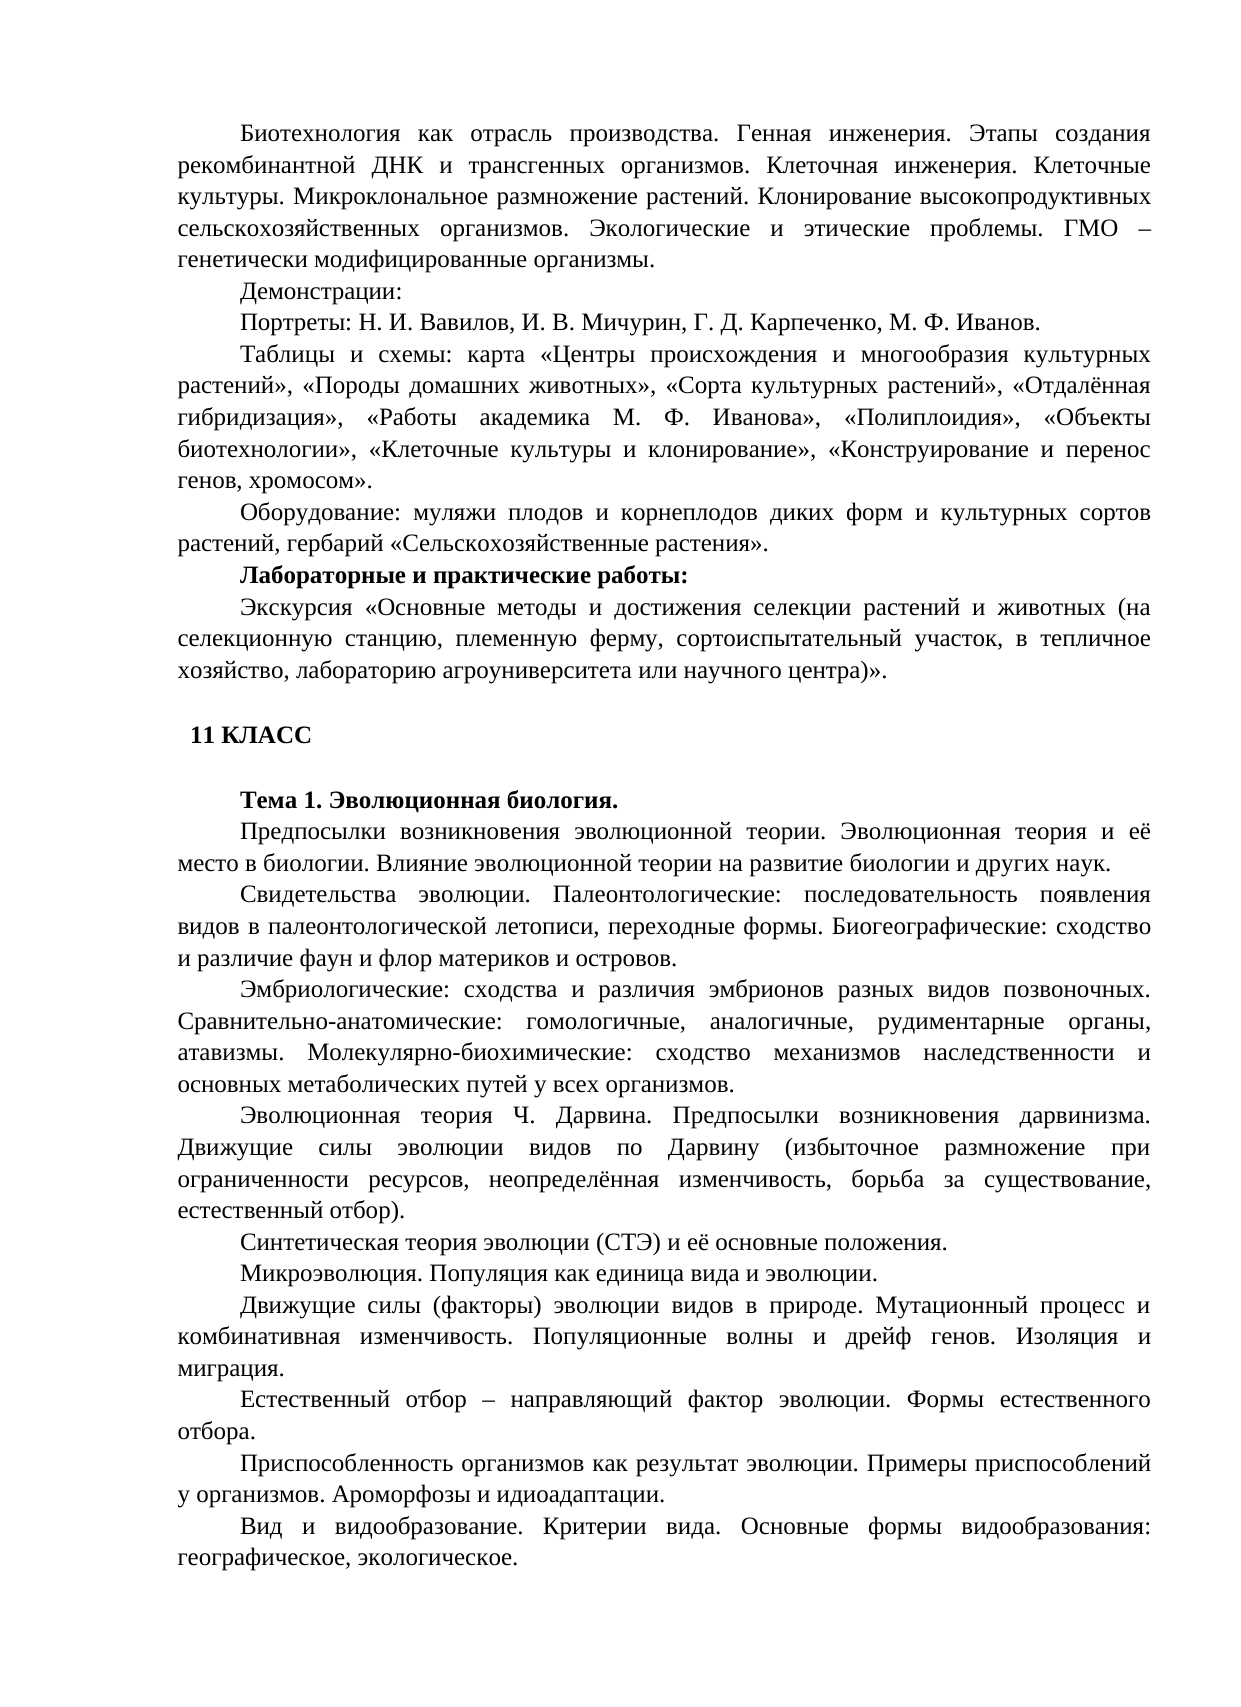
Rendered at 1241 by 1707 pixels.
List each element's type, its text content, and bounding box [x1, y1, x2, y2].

text Естественный отбор – направляющий фактор эволюции. Формы естественного отбора. [177, 1384, 1152, 1445]
text Приспособленность организмов как результат эволюции. Примеры приспособлений у организмов. Ароморфозы и идиоадаптации. [177, 1448, 1152, 1508]
text Синтетическая теория эволюции (СТЭ) и её основные положения. [177, 1227, 1152, 1256]
text 11 КЛАСС [190, 720, 1152, 748]
text Таблицы и схемы: карта «Центры происхождения и многообразия культурных растений», «Породы домашних животных», «Сорта культурных растений», «Отдалённая гибридизация», «Работы академика М. Ф. Иванова», «Полиплоидия», «Объекты биотехнологии», «Клеточные культуры и клонирование», «Конструирование и перенос генов, хромосом». [177, 339, 1152, 494]
text Эволюционная теория Ч. Дарвина. Предпосылки возникновения дарвинизма. Движущие силы эволюции видов по Дарвину (избыточное размножение при ограниченности ресурсов, неопределённая изменчивость, борьба за существование, естественный отбор). [177, 1101, 1152, 1224]
text Микроэволюция. Популяция как единица вида и эволюции. [177, 1258, 1152, 1287]
text Тема 1. Эволюционная биология. [177, 785, 1152, 814]
text Вид и видообразование. Критерии вида. Основные формы видообразования: географическое, экологическое. [177, 1511, 1152, 1571]
text Свидетельства эволюции. Палеонтологические: последовательность появления видов в палеонтологической летописи, переходные формы. Биогеографические: сходство и различие фаун и флор материков и островов. [177, 879, 1152, 971]
text Оборудование: муляжи плодов и корнеплодов диких форм и культурных сортов растений, гербарий «Сельскохозяйственные растения». [177, 497, 1152, 557]
text Экскурсия «Основные методы и достижения селекции растений и животных (на селекционную станцию, племенную ферму, сортоиспытательный участок, в тепличное хозяйство, лабораторию агроуниверситета или научного центра)». [177, 592, 1152, 683]
text Лабораторные и практические работы: [177, 560, 1152, 589]
text Предпосылки возникновения эволюционной теории. Эволюционная теория и её место в биологии. Влияние эволюционной теории на развитие биологии и других наук. [177, 816, 1152, 877]
text Биотехнология как отрасль производства. Генная инженерия. Этапы создания рекомбинантной ДНК и трансгенных организмов. Клеточная инженерия. Клеточные культуры. Микроклональное размножение растений. Клонирование высокопродуктивных сельскохозяйственных организмов. Экологические и этические проблемы. ГМО – генетически модифицированные организмы. [177, 118, 1152, 273]
text Движущие силы (факторы) эволюции видов в природе. Мутационный процесс и комбинативная изменчивость. Популяционные волны и дрейф генов. Изоляция и миграция. [177, 1290, 1152, 1382]
text Демонстрации: [177, 276, 1152, 305]
text Эмбриологические: сходства и различия эмбрионов разных видов позвоночных. Сравнительно-анатомические: гомологичные, аналогичные, рудиментарные органы, атавизмы. Молекулярно-биохимические: сходство механизмов наследственности и основных метаболических путей у всех организмов. [177, 974, 1152, 1098]
text Портреты: Н. И. Вавилов, И. В. Мичурин, Г. Д. Карпеченко, М. Ф. Иванов. [177, 307, 1152, 336]
